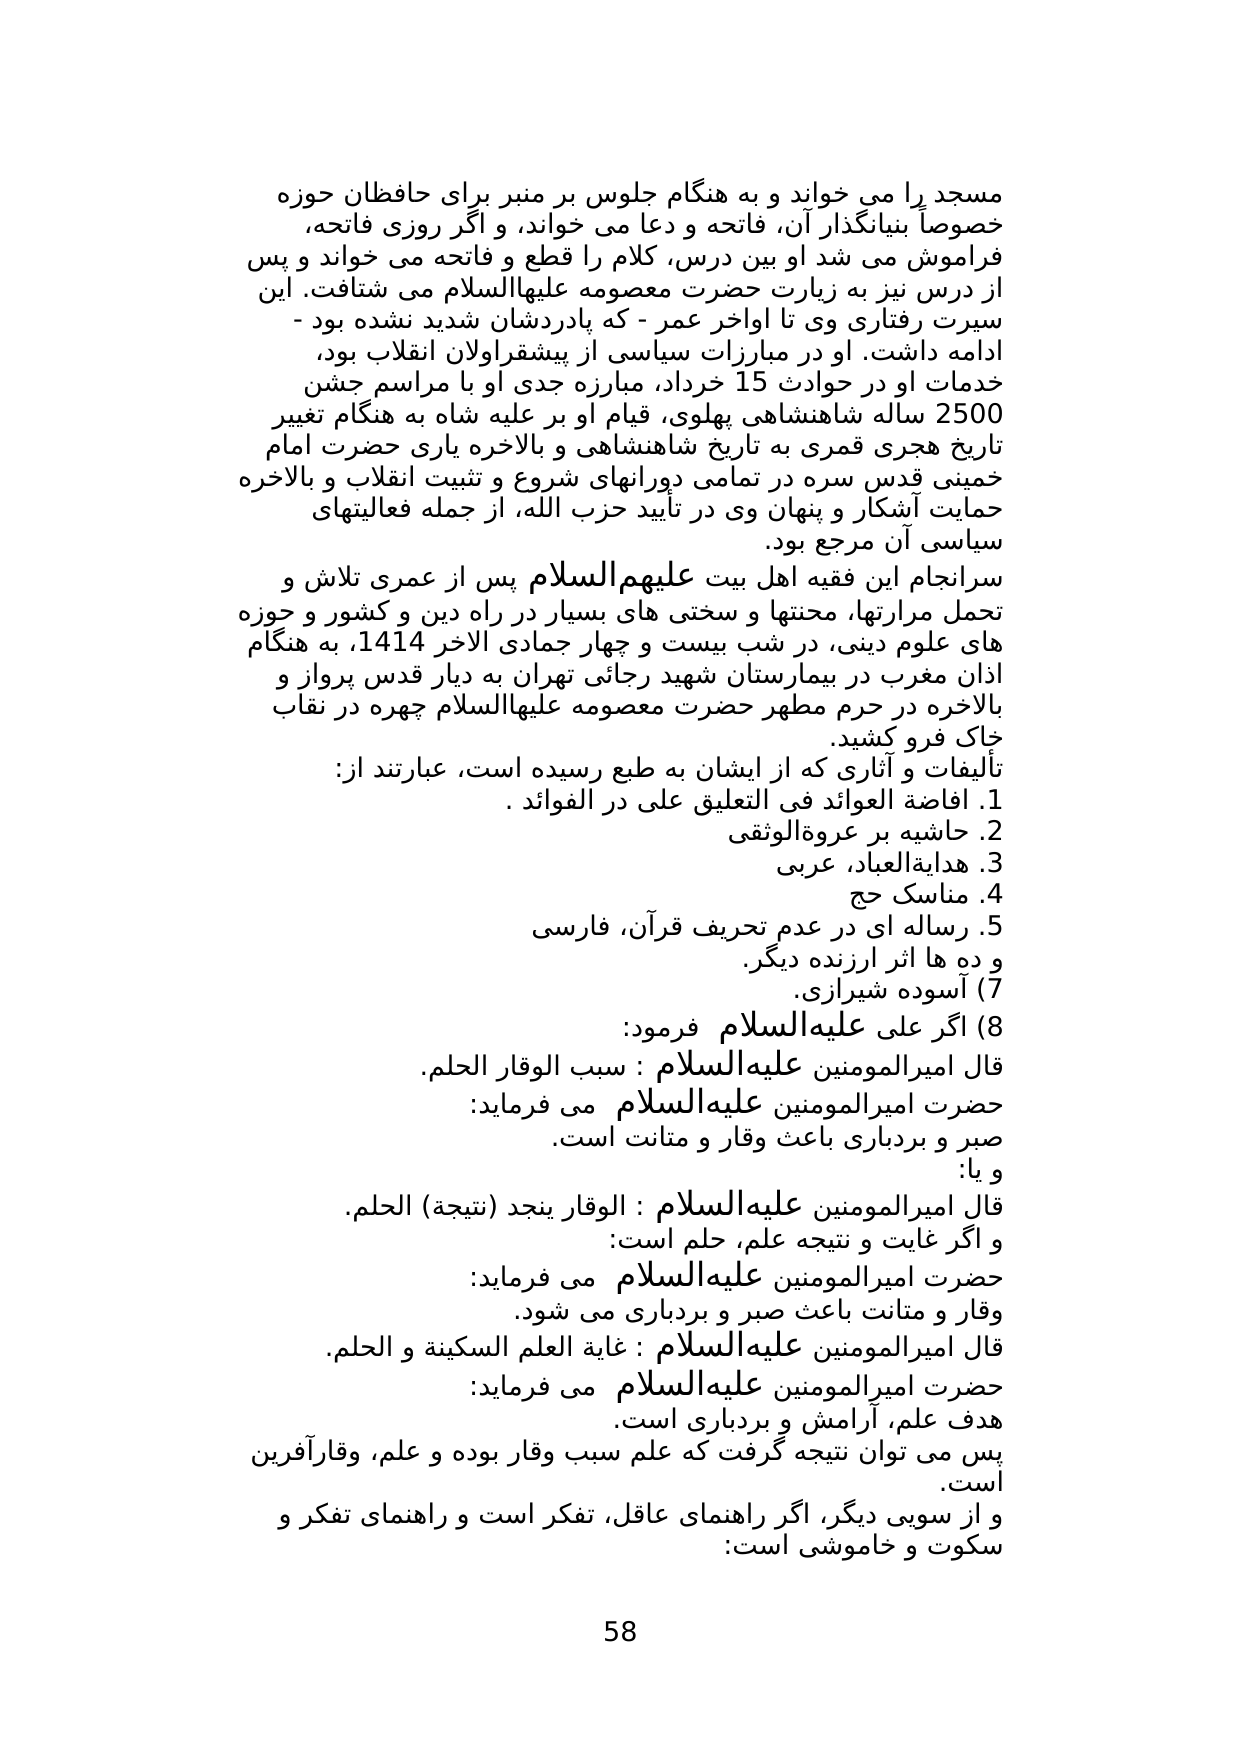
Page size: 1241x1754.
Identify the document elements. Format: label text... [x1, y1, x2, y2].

text سرانجام این فقیه اهل بیت عليهم‌السلام پس از عمری تلاش و تحمل مرارتها، محنتها و سختی های بسیار در راه دین و کشور و حوزه های علوم دینی، در شب بیست و چهار جمادی الاخر 1414، به هنگام اذان مغرب در بیمارستان شهید رجائی تهران به دیار قدس پرواز و بالاخره در حرم مطهر حضرت معصومه علیهاالسلام چهره در نقاب خاک فرو کشید. [236, 556, 1004, 753]
text تألیفات و آثاری که از ایشان به طبع رسیده است، عبارتند از: [236, 753, 1004, 784]
text حضرت امیرالمومنین عليه‌السلام می فرماید: [236, 1364, 1004, 1403]
text 5. رساله ای در عدم تحریف قرآن، فارسی [236, 910, 1004, 942]
text قال امیرالمومنین عليه‌السلام : الوقار ینجد (نتیجة) الحلم. [236, 1185, 1004, 1224]
text وقار و متانت باعث صبر و بردباری می شود. [236, 1294, 1004, 1326]
text و اگر غایت و نتیجه علم، حلم است: [236, 1224, 1004, 1255]
text قال امیرالمومنین عليه‌السلام : غایة العلم السکینة و الحلم. [236, 1326, 1004, 1364]
text 1. افاضة العوائد فی التعلیق علی در الفوائد . [236, 784, 1004, 816]
text صبر و بردباری باعث وقار و متانت است. [236, 1122, 1004, 1153]
text و یا: [236, 1153, 1004, 1185]
text 7) آسوده شیرازی. [236, 973, 1004, 1005]
text حضرت امیرالمومنین عليه‌السلام می فرماید: [236, 1083, 1004, 1122]
text و ده ها اثر ارزنده دیگر. [236, 942, 1004, 973]
text هدف علم، آرامش و بردباری است. [236, 1403, 1004, 1435]
text و از سویی دیگر، اگر راهنمای عاقل، تفکر است و راهنمای تفکر و سکوت و خاموشی است: [236, 1498, 1004, 1561]
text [236, 177, 1004, 556]
text حضرت امیرالمومنین عليه‌السلام می فرماید: [236, 1255, 1004, 1294]
text 3. هدایةالعباد، عربی [236, 847, 1004, 879]
text 8) اگر علی عليه‌السلام فرمود: [236, 1005, 1004, 1044]
text قال امیرالمومنین عليه‌السلام : سبب الوقار الحلم. [236, 1044, 1004, 1083]
text 2. حاشیه بر عروةالوثقی [236, 816, 1004, 847]
text پس می توان نتیجه گرفت که علم سبب وقار بوده و علم، وقارآفرین است. [236, 1435, 1004, 1498]
text 4. مناسک حج [236, 879, 1004, 910]
